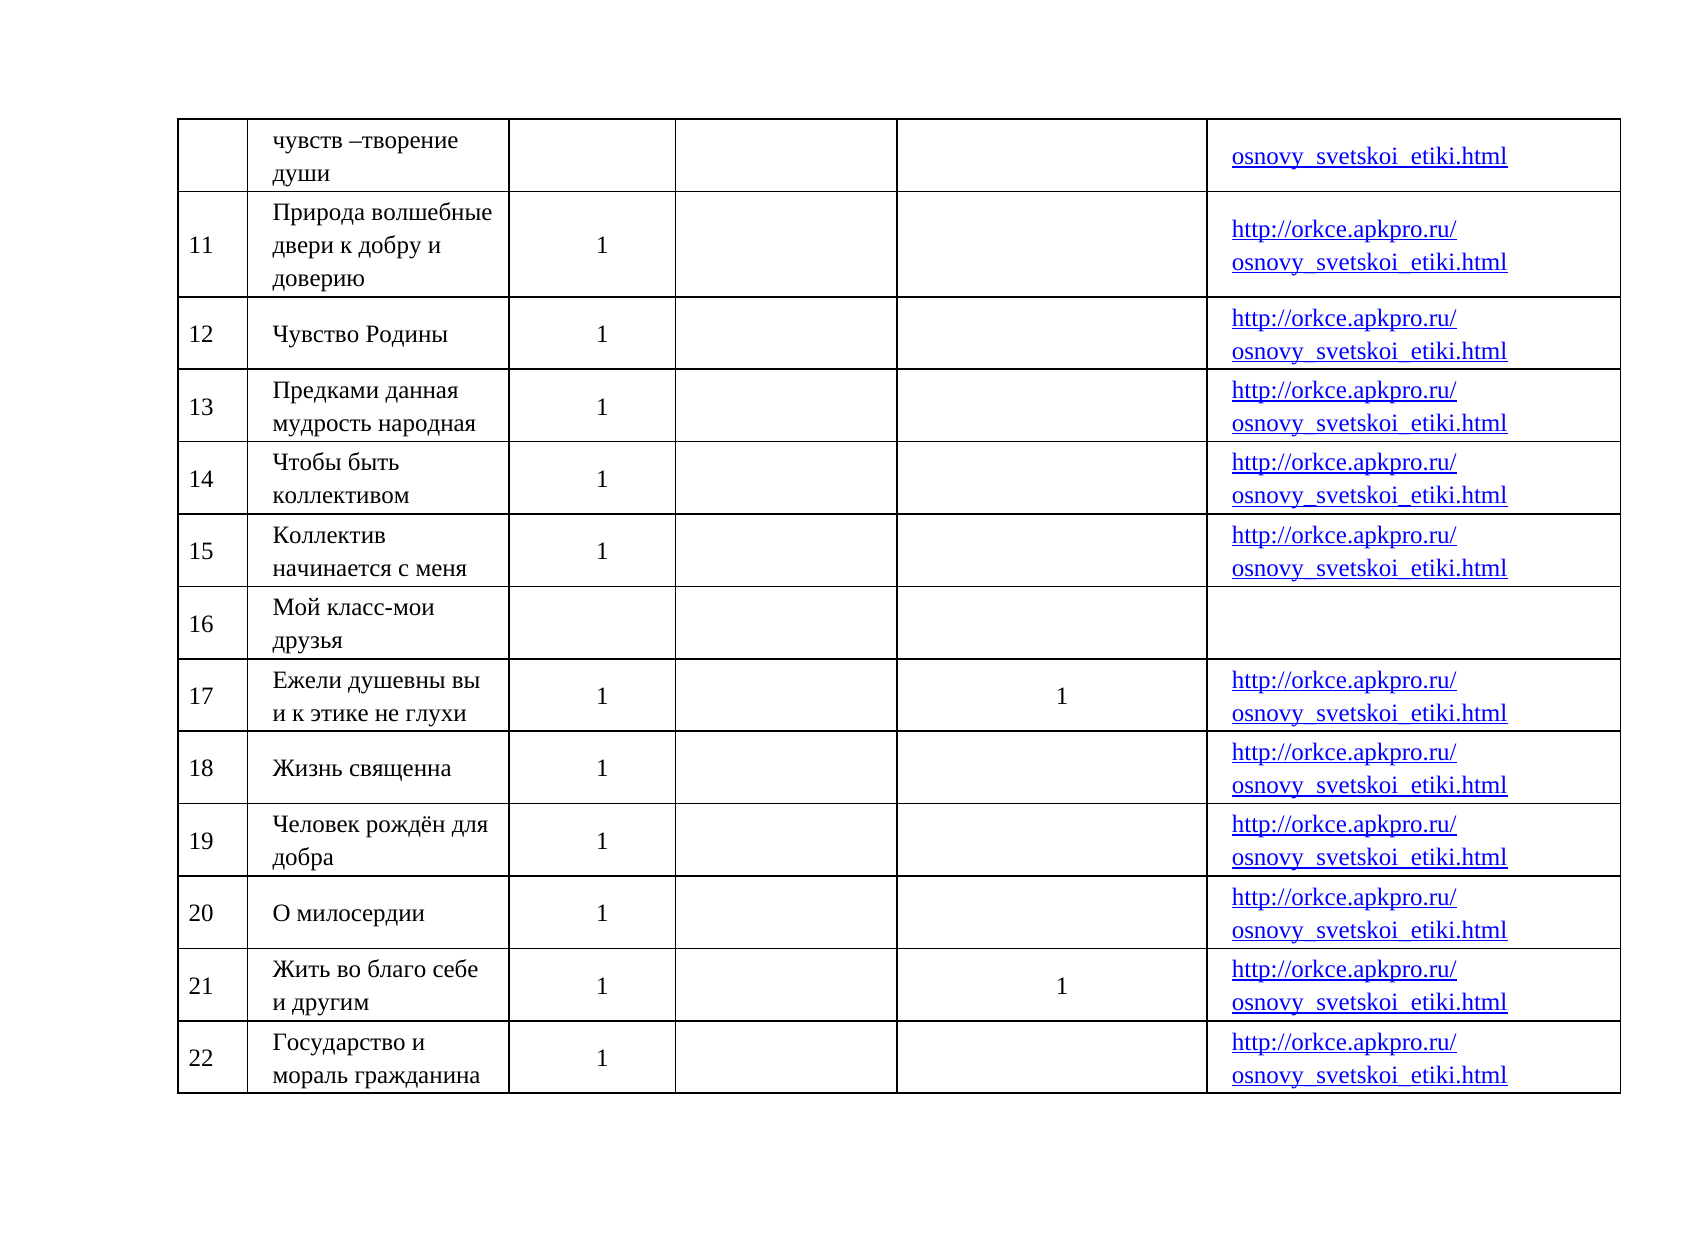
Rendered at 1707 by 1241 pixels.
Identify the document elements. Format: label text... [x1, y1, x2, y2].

table_cell 19 [179, 804, 247, 875]
table_cell 1 [510, 949, 675, 1020]
table_cell [676, 804, 896, 875]
table_cell Мой класс-мои друзья [248, 587, 508, 658]
table_cell [898, 120, 1206, 191]
table_cell 1 [510, 442, 675, 513]
table_cell 16 [179, 587, 247, 658]
table_cell [1208, 587, 1620, 658]
table_cell 1 [510, 370, 675, 441]
table_cell 18 [179, 732, 247, 803]
table_cell 11 [179, 192, 247, 296]
table_cell Ежели душевны вы и к этике не глухи [248, 660, 508, 730]
table_cell [898, 587, 1206, 658]
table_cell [1208, 120, 1620, 191]
table_cell 1 [510, 1022, 675, 1092]
table_cell http://orkce.apkpro.ru/osnovy_svetskoi_etiki.html [1208, 298, 1620, 368]
table_cell [676, 587, 896, 658]
table_cell Природа волшебные двери к добру и доверию [248, 192, 508, 296]
table_cell http://orkce.apkpro.ru/osnovy_svetskoi_etiki.html [1208, 442, 1620, 513]
table_cell 1 [510, 192, 675, 296]
table_cell 1 [510, 877, 675, 947]
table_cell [248, 120, 508, 191]
table_cell http://orkce.apkpro.ru/osnovy_svetskoi_etiki.html [1208, 660, 1620, 730]
table_cell 14 [179, 442, 247, 513]
table_cell 1 [510, 298, 675, 368]
table_cell [898, 442, 1206, 513]
table_cell 1 [510, 804, 675, 875]
table_cell [676, 1022, 896, 1092]
table_cell [676, 370, 896, 441]
table_cell 1 [510, 515, 675, 586]
table_cell 13 [179, 370, 247, 441]
table_cell [898, 804, 1206, 875]
table_cell Предками данная мудрость народная [248, 370, 508, 441]
table_cell 21 [179, 949, 247, 1020]
table_cell 15 [179, 515, 247, 586]
table_cell http://orkce.apkpro.ru/osnovy_svetskoi_etiki.html [1208, 370, 1620, 441]
table_cell 1 [510, 660, 675, 730]
table_cell [898, 515, 1206, 586]
table_cell http://orkce.apkpro.ru/osnovy_svetskoi_etiki.html [1208, 732, 1620, 803]
table_cell http://orkce.apkpro.ru/osnovy_svetskoi_etiki.html [1208, 877, 1620, 947]
table_cell 1 [510, 120, 675, 191]
table_cell 12 [179, 298, 247, 368]
table_cell Коллектив начинается с меня [248, 515, 508, 586]
table_cell http://orkce.apkpro.ru/osnovy_svetskoi_etiki.html [1208, 804, 1620, 875]
table_cell [676, 120, 896, 191]
table_cell Чтобы быть коллективом [248, 442, 508, 513]
table_cell Чувство Родины [248, 298, 508, 368]
table_cell [898, 192, 1206, 296]
table_cell О милосердии [248, 877, 508, 947]
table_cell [1208, 192, 1620, 296]
table_cell [676, 732, 896, 803]
table_cell Государство и мораль гражданина [248, 1022, 508, 1092]
table_cell 20 [179, 877, 247, 947]
table_cell [898, 732, 1206, 803]
table_cell 1 [898, 949, 1206, 1020]
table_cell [1208, 1022, 1620, 1092]
table_cell [898, 298, 1206, 368]
table_cell [676, 442, 896, 513]
table_cell 1 [898, 660, 1206, 730]
table_cell [676, 877, 896, 947]
table_cell [510, 587, 675, 658]
table_cell 1 [510, 732, 675, 803]
table_cell [898, 1022, 1206, 1092]
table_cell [1208, 949, 1620, 1020]
table_cell [676, 298, 896, 368]
table_cell Жить во благо себе и другим [248, 949, 508, 1020]
table_cell [898, 370, 1206, 441]
table_cell Жизнь священна [248, 732, 508, 803]
table_cell Человек рождён для добра [248, 804, 508, 875]
table_cell 22 [179, 1022, 247, 1092]
table_cell 10 [179, 120, 247, 191]
table_cell [676, 949, 896, 1020]
table_cell [898, 877, 1206, 947]
table_cell http://orkce.apkpro.ru/osnovy_svetskoi_etiki.html [1208, 515, 1620, 586]
table_cell [676, 515, 896, 586]
table_cell [676, 192, 896, 296]
table_cell 17 [179, 660, 247, 730]
table_cell [676, 660, 896, 730]
